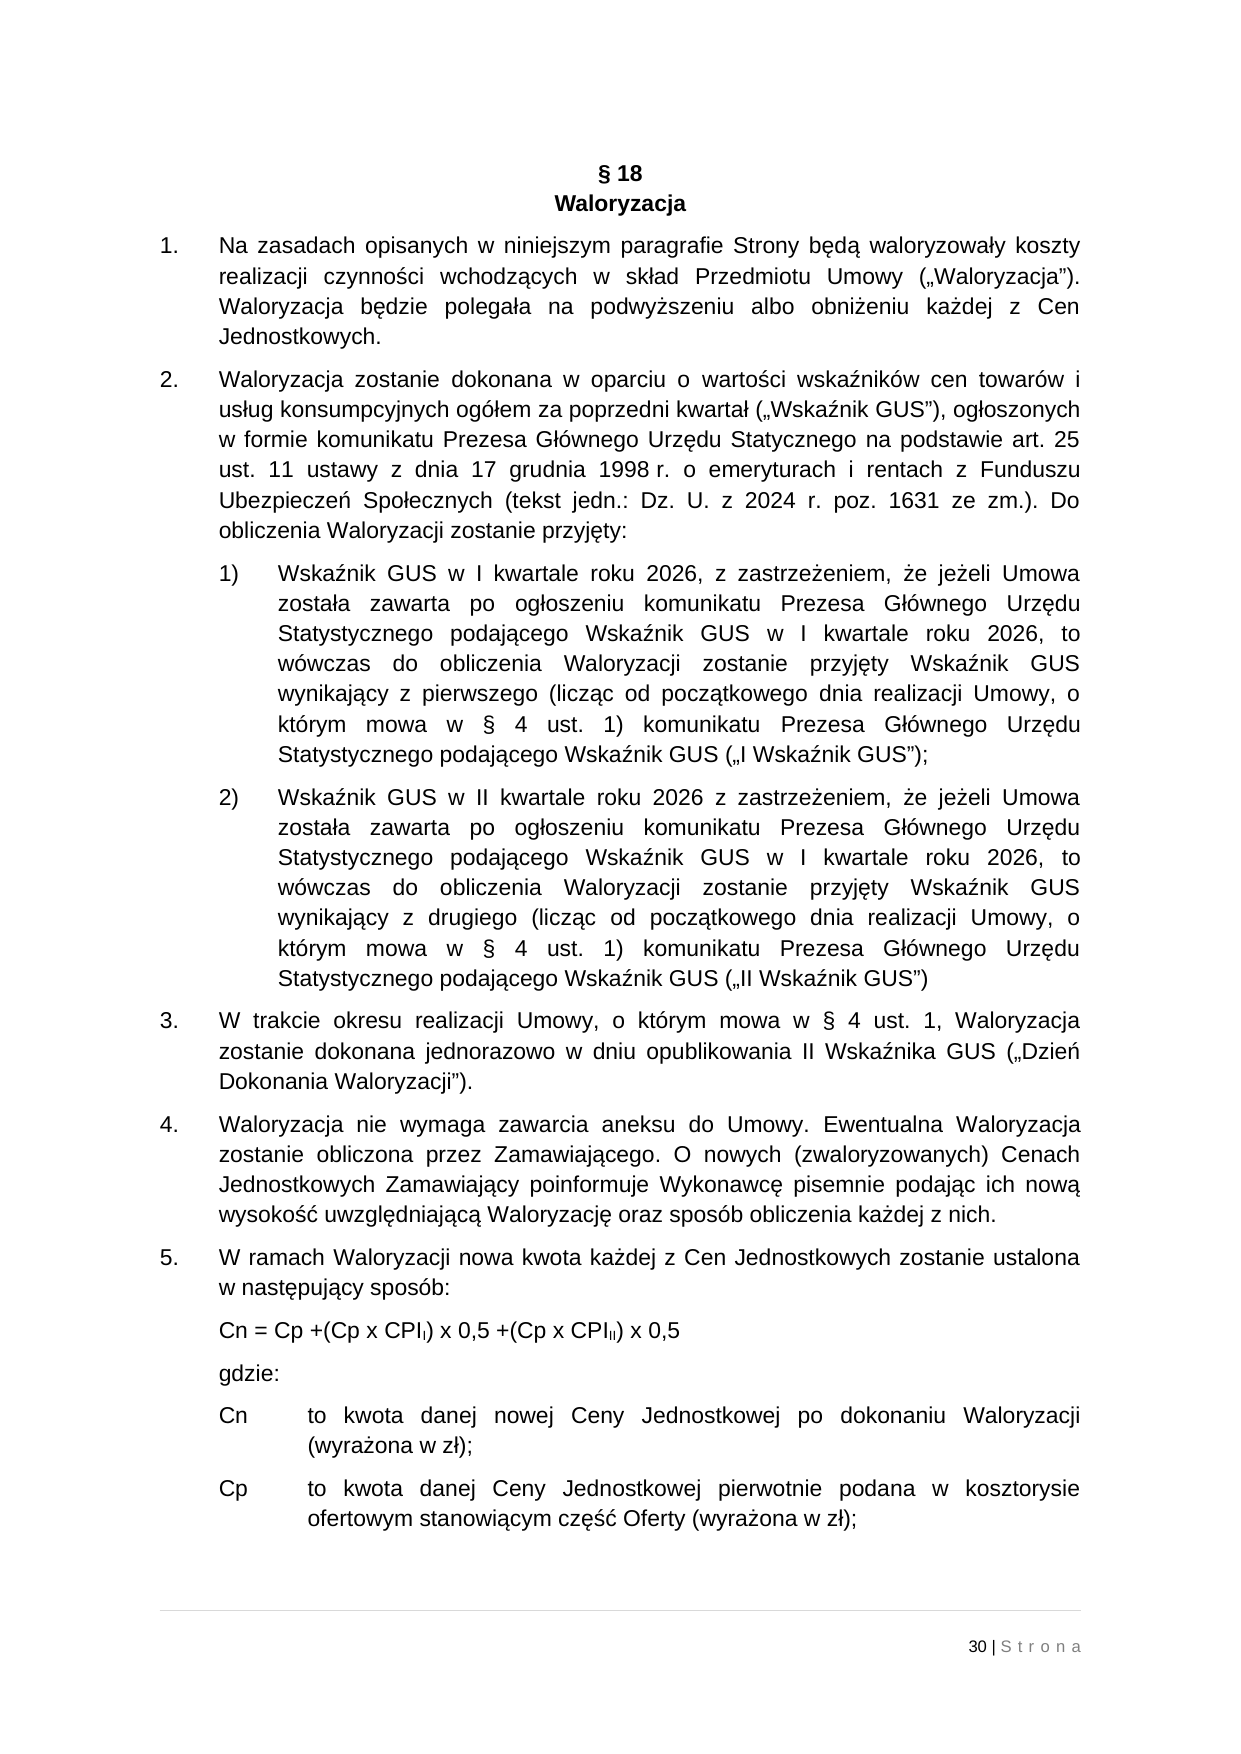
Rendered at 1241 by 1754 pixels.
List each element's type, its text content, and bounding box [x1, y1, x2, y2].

text Cn = Cp +(Cp x CPII) x 0,5 +(Cp x CPIII) x 0,5 [218, 1317, 1081, 1343]
text 3. W trakcie okresu realizacji Umowy, o którym mowa w § 4 ust. 1, Waloryzacja zostanie dokonana jednorazowo w dniu opublikowania II Wskaźnika GUS („Dzień Dokonania Waloryzacji”). [159, 1007, 1081, 1094]
text 2. Waloryzacja zostanie dokonana w oparciu o wartości wskaźników cen towarów i usług konsumpcyjnych ogółem za poprzedni kwartał („Wskaźnik GUS”), ogłoszonych w formie komunikatu Prezesa Głównego Urzędu Statycznego na podstawie art. 25 ust. 11 ustawy z dnia 17 grudnia 1998 r. o emeryturach i rentach z Funduszu Ubezpieczeń Społecznych (tekst jedn.: Dz. U. z 2024 r. poz. 1631 ze zm.). Do obliczenia Waloryzacji zostanie przyjęty: [159, 366, 1081, 543]
text § 18 Waloryzacja [159, 159, 1081, 216]
text Cp to kwota danej Ceny Jednostkowej pierwotnie podana w kosztorysie ofertowym stanowiącym część Oferty (wyrażona w zł); [218, 1475, 1081, 1532]
text 1) Wskaźnik GUS w I kwartale roku 2026, z zastrzeżeniem, że jeżeli Umowa została zawarta po ogłoszeniu komunikatu Prezesa Głównego Urzędu Statystycznego podającego Wskaźnik GUS w I kwartale roku 2026, to wówczas do obliczenia Waloryzacji zostanie przyjęty Wskaźnik GUS wynikający z pierwszego (licząc od początkowego dnia realizacji Umowy, o którym mowa w § 4 ust. 1) komunikatu Prezesa Głównego Urzędu Statystycznego podającego Wskaźnik GUS („I Wskaźnik GUS”); [218, 559, 1081, 767]
text 4. Waloryzacja nie wymaga zawarcia aneksu do Umowy. Ewentualna Waloryzacja zostanie obliczona przez Zamawiającego. O nowych (zwaloryzowanych) Cenach Jednostkowych Zamawiający poinformuje Wykonawcę pisemnie podając ich nową wysokość uwzględniającą Waloryzację oraz sposób obliczenia każdej z nich. [159, 1111, 1081, 1227]
text Cn to kwota danej nowej Ceny Jednostkowej po dokonaniu Waloryzacji (wyrażona w zł); [218, 1402, 1081, 1459]
text 2) Wskaźnik GUS w II kwartale roku 2026 z zastrzeżeniem, że jeżeli Umowa została zawarta po ogłoszeniu komunikatu Prezesa Głównego Urzędu Statystycznego podającego Wskaźnik GUS w I kwartale roku 2026, to wówczas do obliczenia Waloryzacji zostanie przyjęty Wskaźnik GUS wynikający z drugiego (licząc od początkowego dnia realizacji Umowy, o którym mowa w § 4 ust. 1) komunikatu Prezesa Głównego Urzędu Statystycznego podającego Wskaźnik GUS („II Wskaźnik GUS”) [218, 783, 1081, 991]
text gdzie: [218, 1359, 1081, 1386]
text 5. W ramach Waloryzacji nowa kwota każdej z Cen Jednostkowych zostanie ustalona w następujący sposób: [159, 1244, 1081, 1300]
text 1. Na zasadach opisanych w niniejszym paragrafie Strony będą waloryzowały koszty realizacji czynności wchodzących w skład Przedmiotu Umowy („Waloryzacja”). Waloryzacja będzie polegała na podwyższeniu albo obniżeniu każdej z Cen Jednostkowych. [159, 232, 1081, 349]
